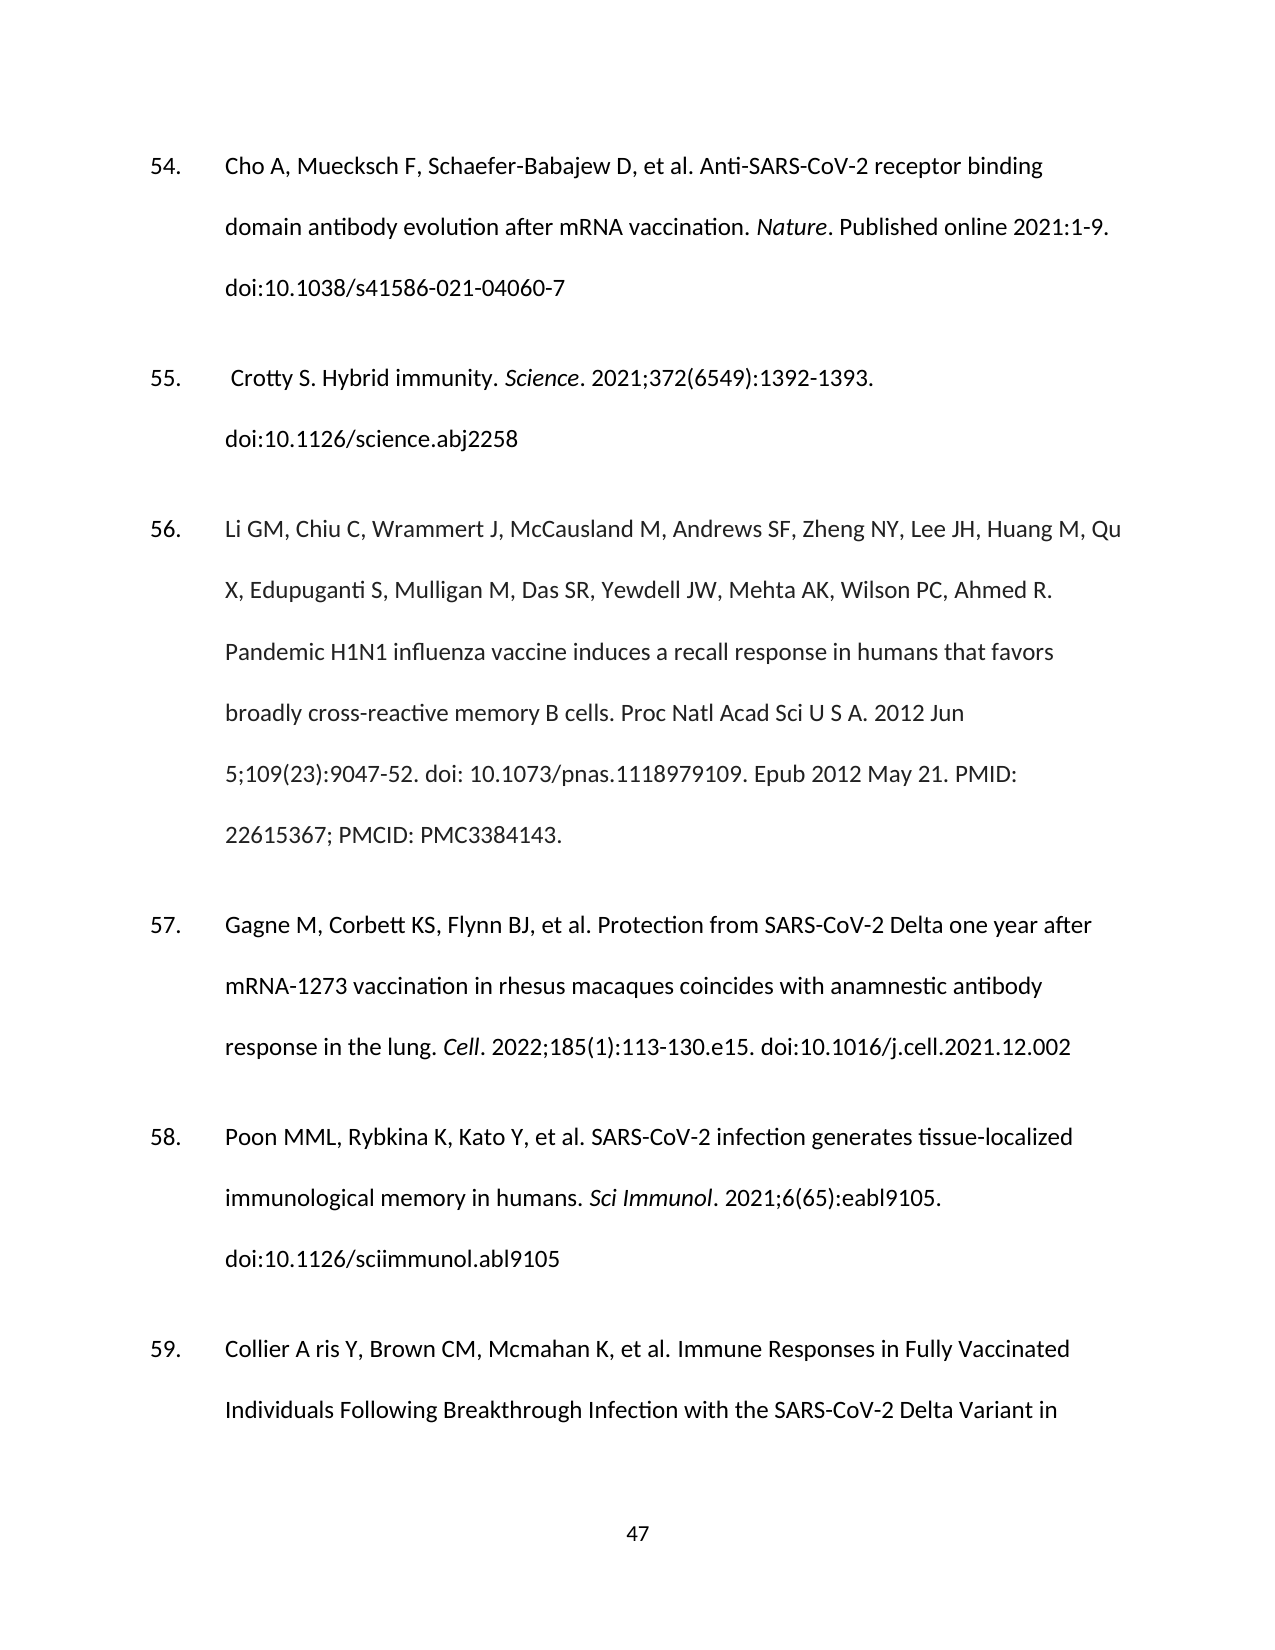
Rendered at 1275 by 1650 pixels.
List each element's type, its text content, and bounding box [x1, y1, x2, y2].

text 58. Poon MML, Rybkina K, Kato Y, et al. SARS-CoV-2 infection generates tissue-localized immunological memory in humans. Sci Immunol. 2021;6(65):eabl9105. doi:10.1126/sciimmunol.abl9105 [150, 1121, 1125, 1274]
text 54. Cho A, Muecksch F, Schaefer-Babajew D, et al. Anti-SARS-CoV-2 receptor binding domain antibody evolution after mRNA vaccination. Nature. Published online 2021:1-9. doi:10.1038/s41586-021-04060-7 [150, 150, 1125, 303]
text 57. Gagne M, Corbett KS, Flynn BJ, et al. Protection from SARS-CoV-2 Delta one year after mRNA-1273 vaccination in rhesus macaques coincides with anamnestic antibody response in the lung. Cell. 2022;185(1):113-130.e15. doi:10.1016/j.cell.2021.12.002 [150, 909, 1125, 1062]
text 56. Li GM, Chiu C, Wrammert J, McCausland M, Andrews SF, Zheng NY, Lee JH, Huang M, Qu X, Edupuganti S, Mulligan M, Das SR, Yewdell JW, Mehta AK, Wilson PC, Ahmed R. Pandemic H1N1 influenza vaccine induces a recall response in humans that favors broadly cross-reactive memory B cells. Proc Natl Acad Sci U S A. 2012 Jun 5;109(23):9047-52. doi: 10.1073/pnas.1118979109. Epub 2012 May 21. PMID: 22615367; PMCID: PMC3384143. [150, 513, 1125, 849]
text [150, 1333, 1125, 1425]
text 55. Crotty S. Hybrid immunity. Science. 2021;372(6549):1392-1393. doi:10.1126/science.abj2258 [150, 362, 1125, 454]
